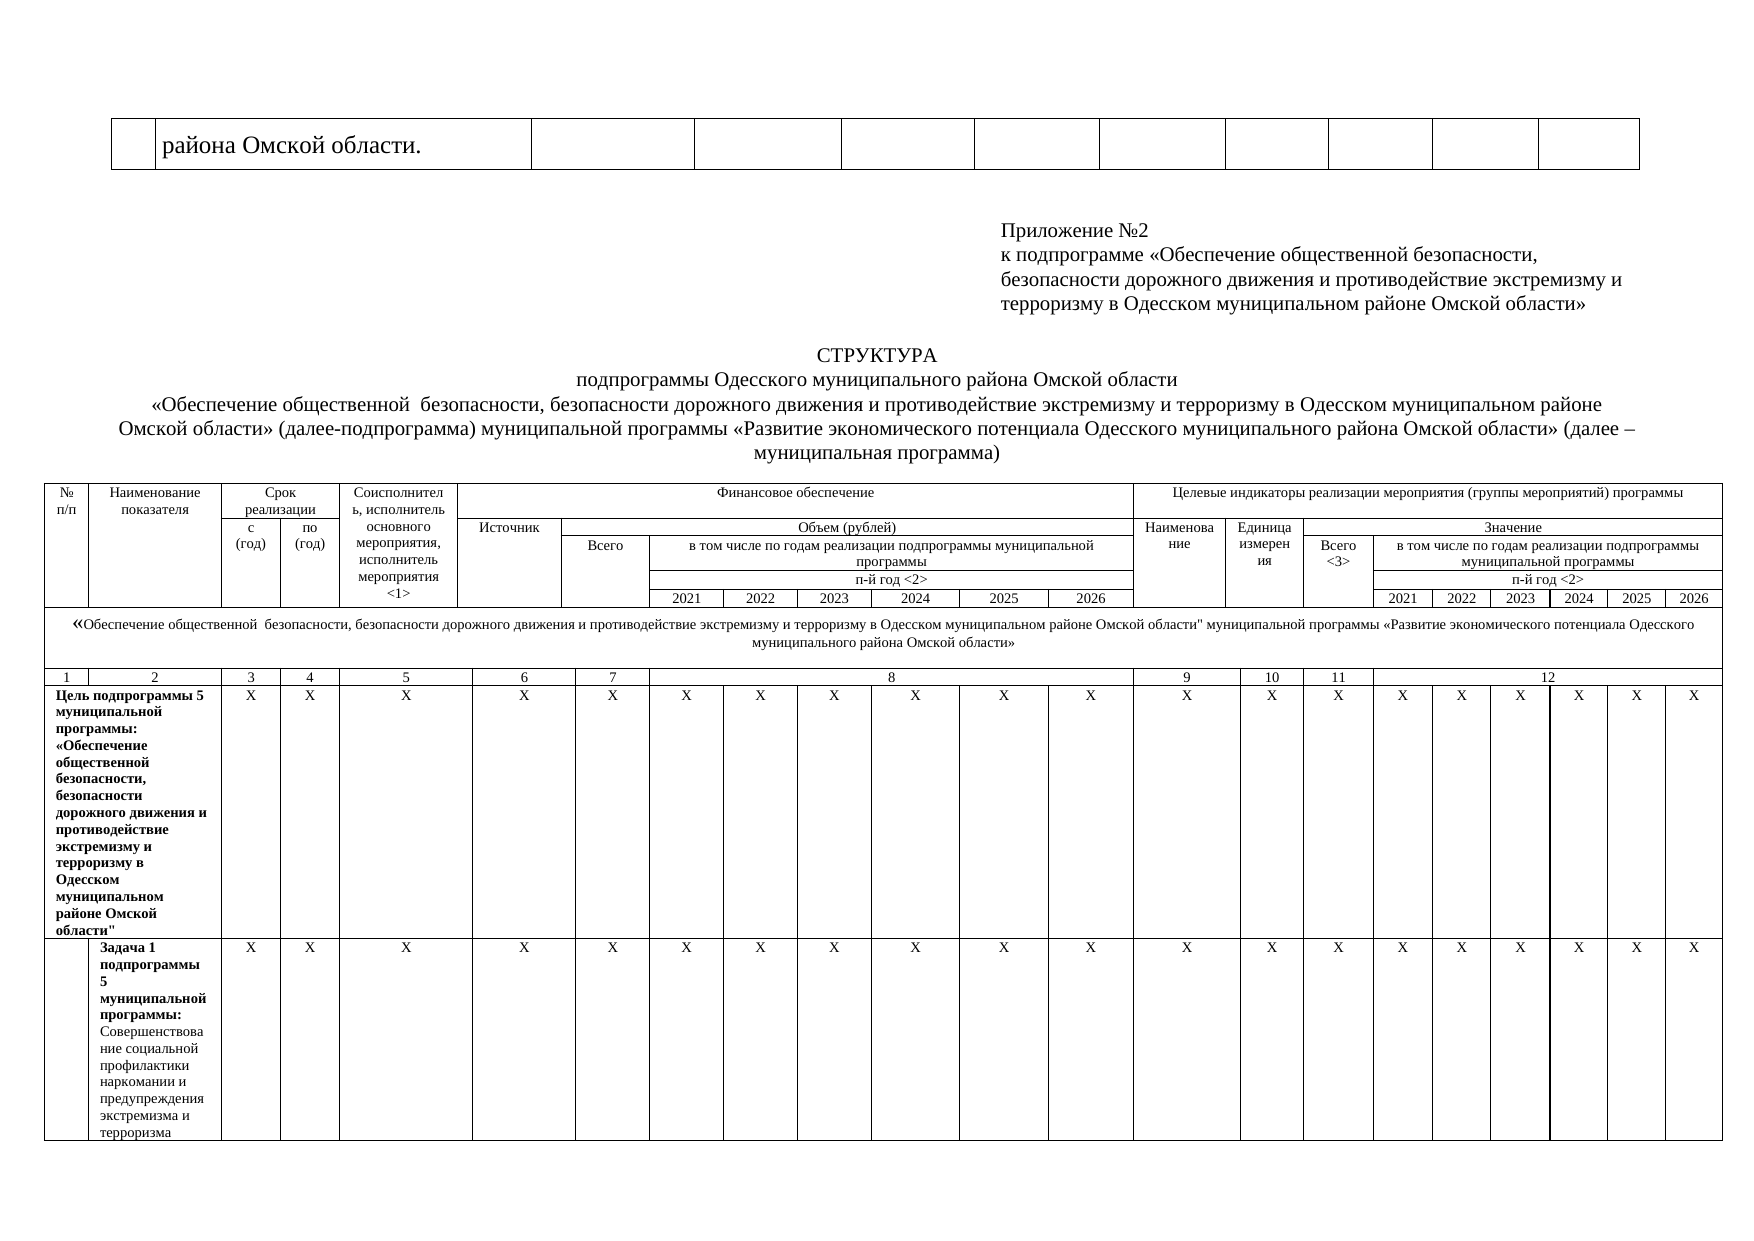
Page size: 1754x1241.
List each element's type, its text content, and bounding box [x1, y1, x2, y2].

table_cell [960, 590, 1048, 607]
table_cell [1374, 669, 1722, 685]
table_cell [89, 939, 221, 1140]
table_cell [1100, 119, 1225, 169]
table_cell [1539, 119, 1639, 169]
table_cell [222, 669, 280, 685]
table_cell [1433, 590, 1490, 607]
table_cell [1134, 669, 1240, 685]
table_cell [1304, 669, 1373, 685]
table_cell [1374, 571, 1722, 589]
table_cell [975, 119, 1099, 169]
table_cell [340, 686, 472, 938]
text СТРУКТУРА [118, 343, 1636, 367]
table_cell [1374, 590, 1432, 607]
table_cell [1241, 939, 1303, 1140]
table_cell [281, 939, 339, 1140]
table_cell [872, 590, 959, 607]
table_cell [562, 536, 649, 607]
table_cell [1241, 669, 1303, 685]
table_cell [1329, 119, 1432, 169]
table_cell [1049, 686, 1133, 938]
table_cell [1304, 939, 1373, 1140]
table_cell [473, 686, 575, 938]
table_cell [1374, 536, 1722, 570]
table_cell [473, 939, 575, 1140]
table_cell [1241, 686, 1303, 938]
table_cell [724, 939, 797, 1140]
text подпрограммы Одесского муниципального района Омской области [118, 367, 1636, 391]
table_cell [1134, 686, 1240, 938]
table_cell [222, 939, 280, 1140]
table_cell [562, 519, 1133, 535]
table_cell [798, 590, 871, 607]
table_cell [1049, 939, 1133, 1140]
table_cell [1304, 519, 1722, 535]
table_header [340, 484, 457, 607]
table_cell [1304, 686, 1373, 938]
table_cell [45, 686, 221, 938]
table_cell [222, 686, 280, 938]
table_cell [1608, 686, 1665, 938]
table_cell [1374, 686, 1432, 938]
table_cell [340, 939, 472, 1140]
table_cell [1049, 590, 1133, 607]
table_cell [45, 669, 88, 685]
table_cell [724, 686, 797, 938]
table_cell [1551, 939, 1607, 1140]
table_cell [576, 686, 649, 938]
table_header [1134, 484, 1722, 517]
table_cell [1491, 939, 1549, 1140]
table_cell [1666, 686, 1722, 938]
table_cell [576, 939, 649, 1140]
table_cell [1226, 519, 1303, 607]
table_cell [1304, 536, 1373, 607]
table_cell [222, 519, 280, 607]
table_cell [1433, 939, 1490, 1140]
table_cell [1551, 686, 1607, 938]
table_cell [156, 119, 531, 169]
text «Обеспечение общественной безопасности, безопасности дорожного движения и противодействие экстремизму и терроризму в Одесском муниципальном районе Омской области» (далее-подпрограмма) муниципальной программы «Развитие экономического потенциала Одесского муниципального района Омской области» (далее – муниципальная программа) [118, 391, 1636, 464]
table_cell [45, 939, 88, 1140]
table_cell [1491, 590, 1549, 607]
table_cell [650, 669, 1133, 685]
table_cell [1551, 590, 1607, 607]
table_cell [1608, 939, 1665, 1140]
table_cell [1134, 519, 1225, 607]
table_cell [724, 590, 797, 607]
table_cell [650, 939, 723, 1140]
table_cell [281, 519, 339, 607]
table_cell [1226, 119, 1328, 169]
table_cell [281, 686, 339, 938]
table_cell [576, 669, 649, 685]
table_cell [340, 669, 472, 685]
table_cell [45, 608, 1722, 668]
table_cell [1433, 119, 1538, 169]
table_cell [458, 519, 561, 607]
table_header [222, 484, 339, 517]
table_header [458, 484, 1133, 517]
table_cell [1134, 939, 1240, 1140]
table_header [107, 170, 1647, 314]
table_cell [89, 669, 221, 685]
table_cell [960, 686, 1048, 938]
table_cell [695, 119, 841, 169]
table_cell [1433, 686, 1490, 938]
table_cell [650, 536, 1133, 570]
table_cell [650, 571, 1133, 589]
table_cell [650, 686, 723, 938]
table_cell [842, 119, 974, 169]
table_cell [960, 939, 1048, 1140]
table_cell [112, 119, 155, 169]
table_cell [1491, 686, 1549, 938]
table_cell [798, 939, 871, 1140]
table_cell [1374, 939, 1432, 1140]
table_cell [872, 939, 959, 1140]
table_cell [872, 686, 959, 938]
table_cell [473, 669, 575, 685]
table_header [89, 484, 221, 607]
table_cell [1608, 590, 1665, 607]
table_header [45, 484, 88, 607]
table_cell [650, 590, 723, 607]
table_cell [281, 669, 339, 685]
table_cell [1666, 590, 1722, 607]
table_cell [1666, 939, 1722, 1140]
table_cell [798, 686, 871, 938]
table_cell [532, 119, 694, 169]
